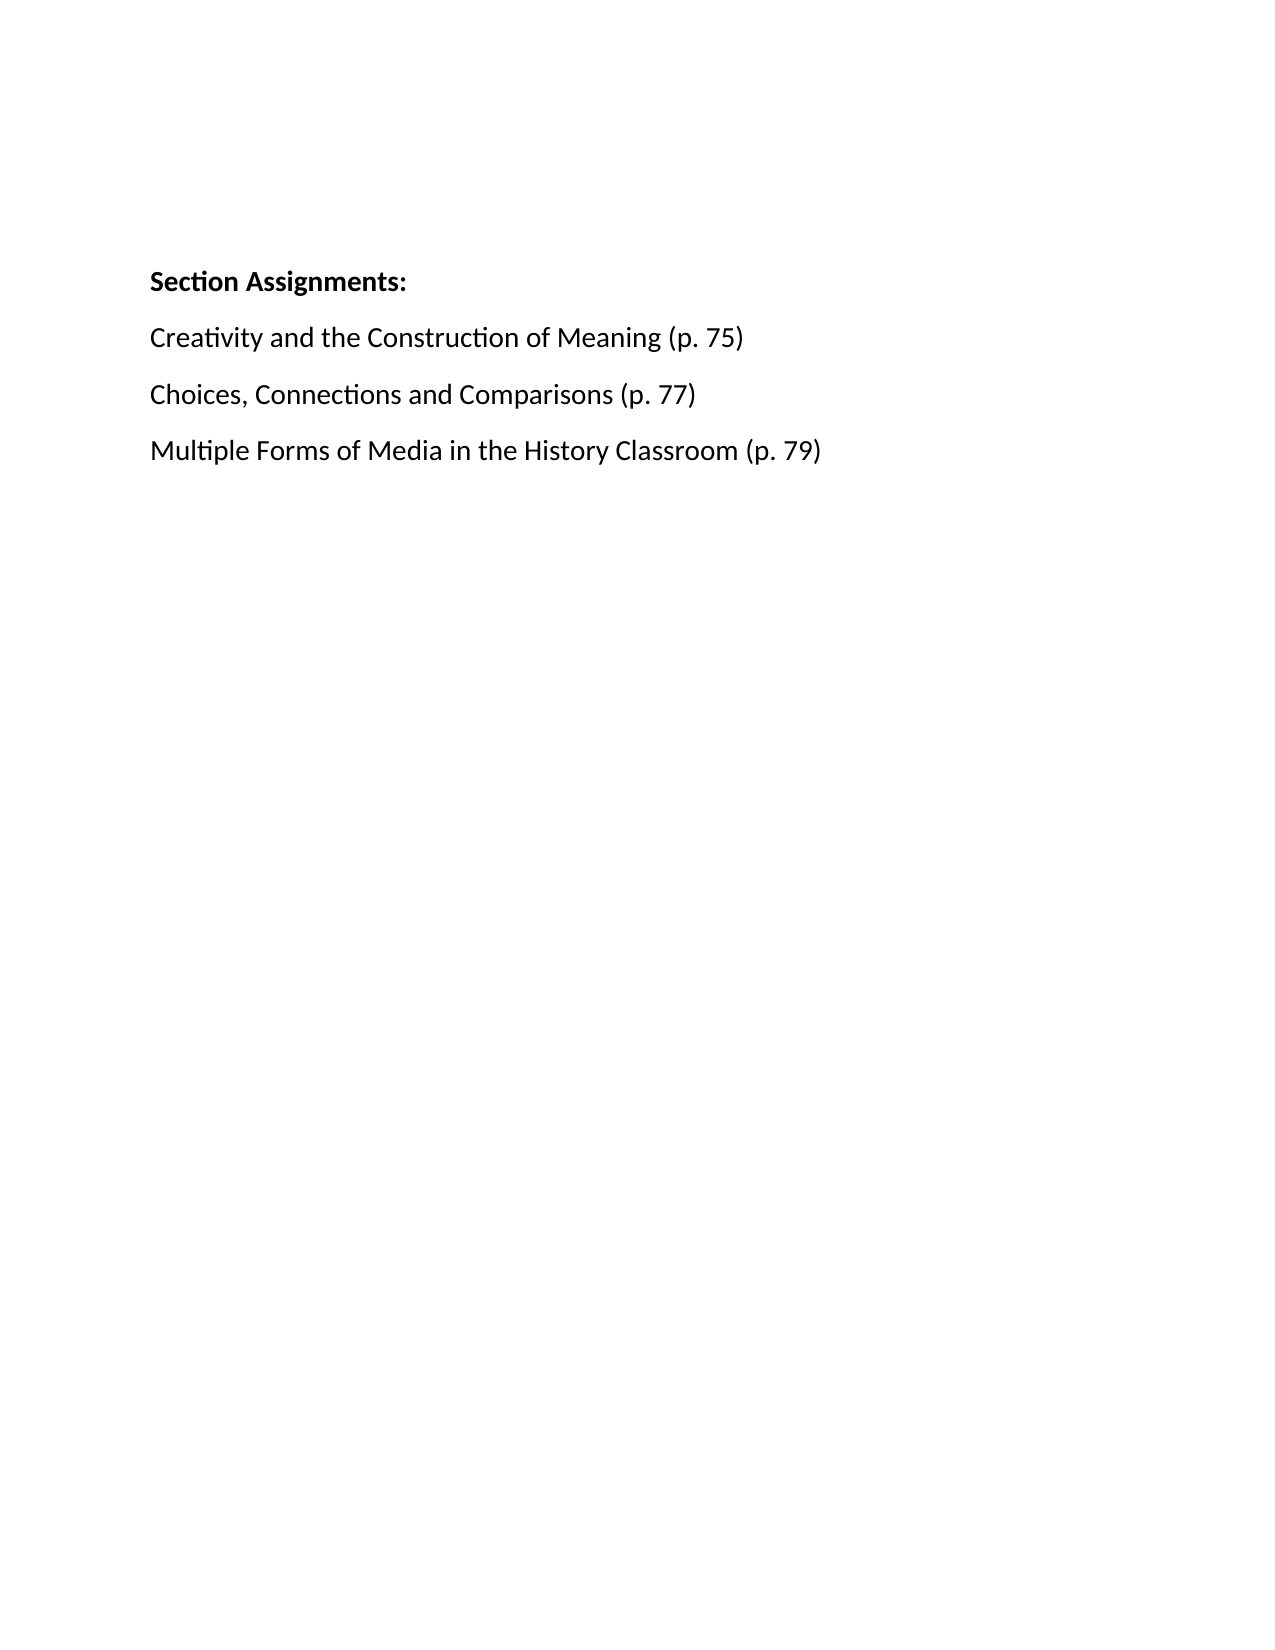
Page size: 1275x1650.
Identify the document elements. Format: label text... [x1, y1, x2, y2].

text Section Assignments: [150, 263, 1125, 298]
text Creativity and the Construction of Meaning (p. 75) [150, 319, 1125, 355]
text Multiple Forms of Media in the History Classroom (p. 79) [150, 432, 1125, 468]
text Choices, Connections and Comparisons (p. 77) [150, 376, 1125, 411]
